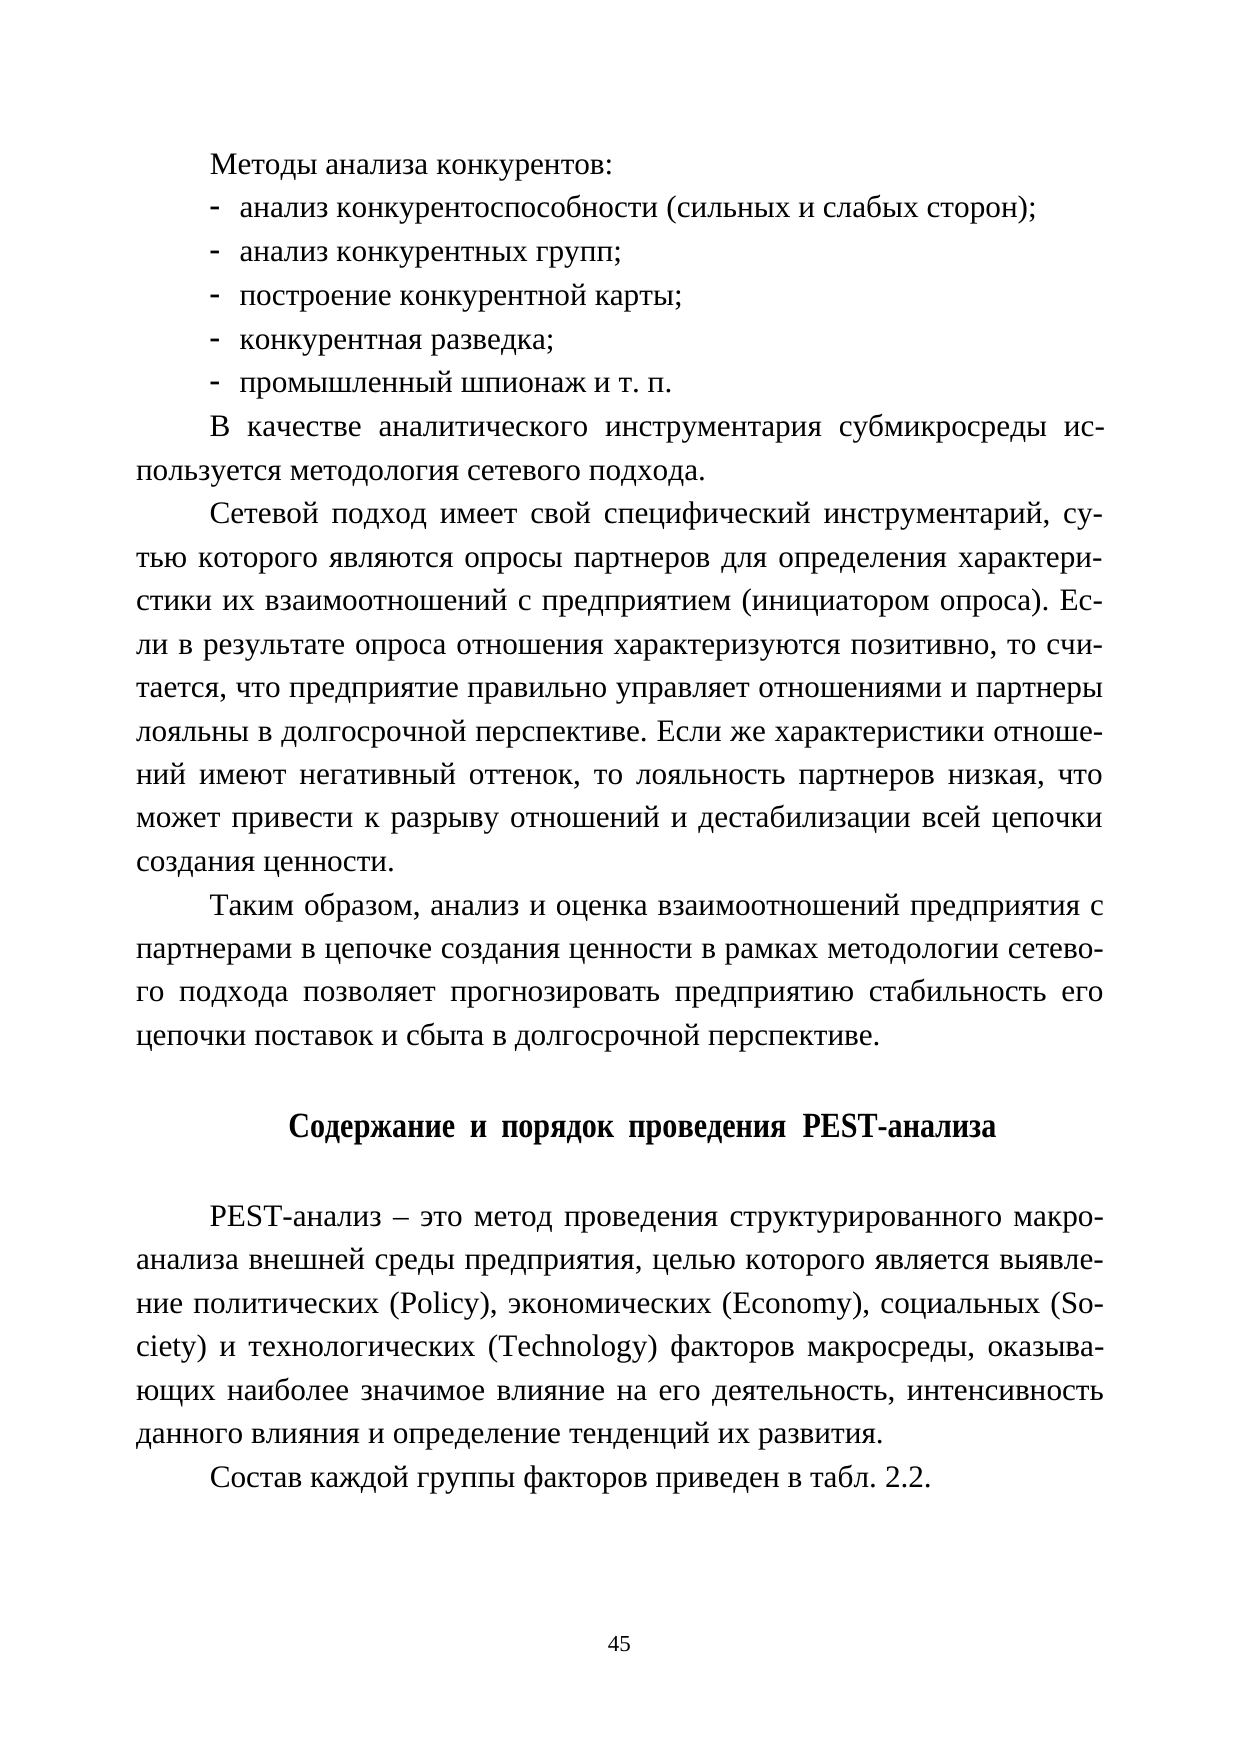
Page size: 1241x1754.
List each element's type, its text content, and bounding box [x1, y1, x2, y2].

list анализ конкурентных групп; [209, 233, 1157, 268]
list анализ конкурентоспособности (сильных и слабых сторон); [209, 189, 1157, 224]
text PEST-анализ – это метод проведения структурированного макро- анализа внешней среды предприятия, целью которого является выявле- ние политических (Policy), экономических (Economy), социальных (So- ciety) и технологических (Technology) факторов макросреды, оказыва- ющих наиболее значимое влияние на его деятельность, интенсивность данного влияния и определение тенденций их развития. [136, 1197, 1105, 1450]
text Состав каждой группы факторов приведен в табл. 2.2. [209, 1458, 1157, 1494]
list конкурентная разведка; [209, 320, 1157, 356]
text Сетевой подход имеет свой специфический инструментарий, су- тью которого являются опросы партнеров для определения характери- стики их взаимоотношений с предприятием (инициатором опроса). Ес- ли в результате опроса отношения характеризуются позитивно, то счи- тается, что предприятие правильно управляет отношениями и партнеры лояльны в долгосрочной перспективе. Если же характеристики отноше- ний имеют негативный оттенок, то лояльность партнеров низкая, что может привести к разрыву отношений и дестабилизации всей цепочки создания ценности. [136, 494, 1104, 878]
text Методы анализа конкурентов: [209, 145, 1157, 181]
list промышленный шпионаж и т. п. [209, 364, 1157, 400]
text Таким образом, анализ и оценка взаимоотношений предприятия с партнерами в цепочке создания ценности в рамках методологии сетево- го подхода позволяет прогнозировать предприятию стабильность его цепочки поставок и сбыта в долгосрочной перспективе. [136, 886, 1104, 1052]
subtitle Содержание и порядок проведения PEST-анализа [232, 1104, 1157, 1145]
text В качестве аналитического инструментария субмикросреды ис- пользуется методология сетевого подхода. [136, 408, 1105, 487]
list построение конкурентной карты; [209, 276, 1157, 312]
